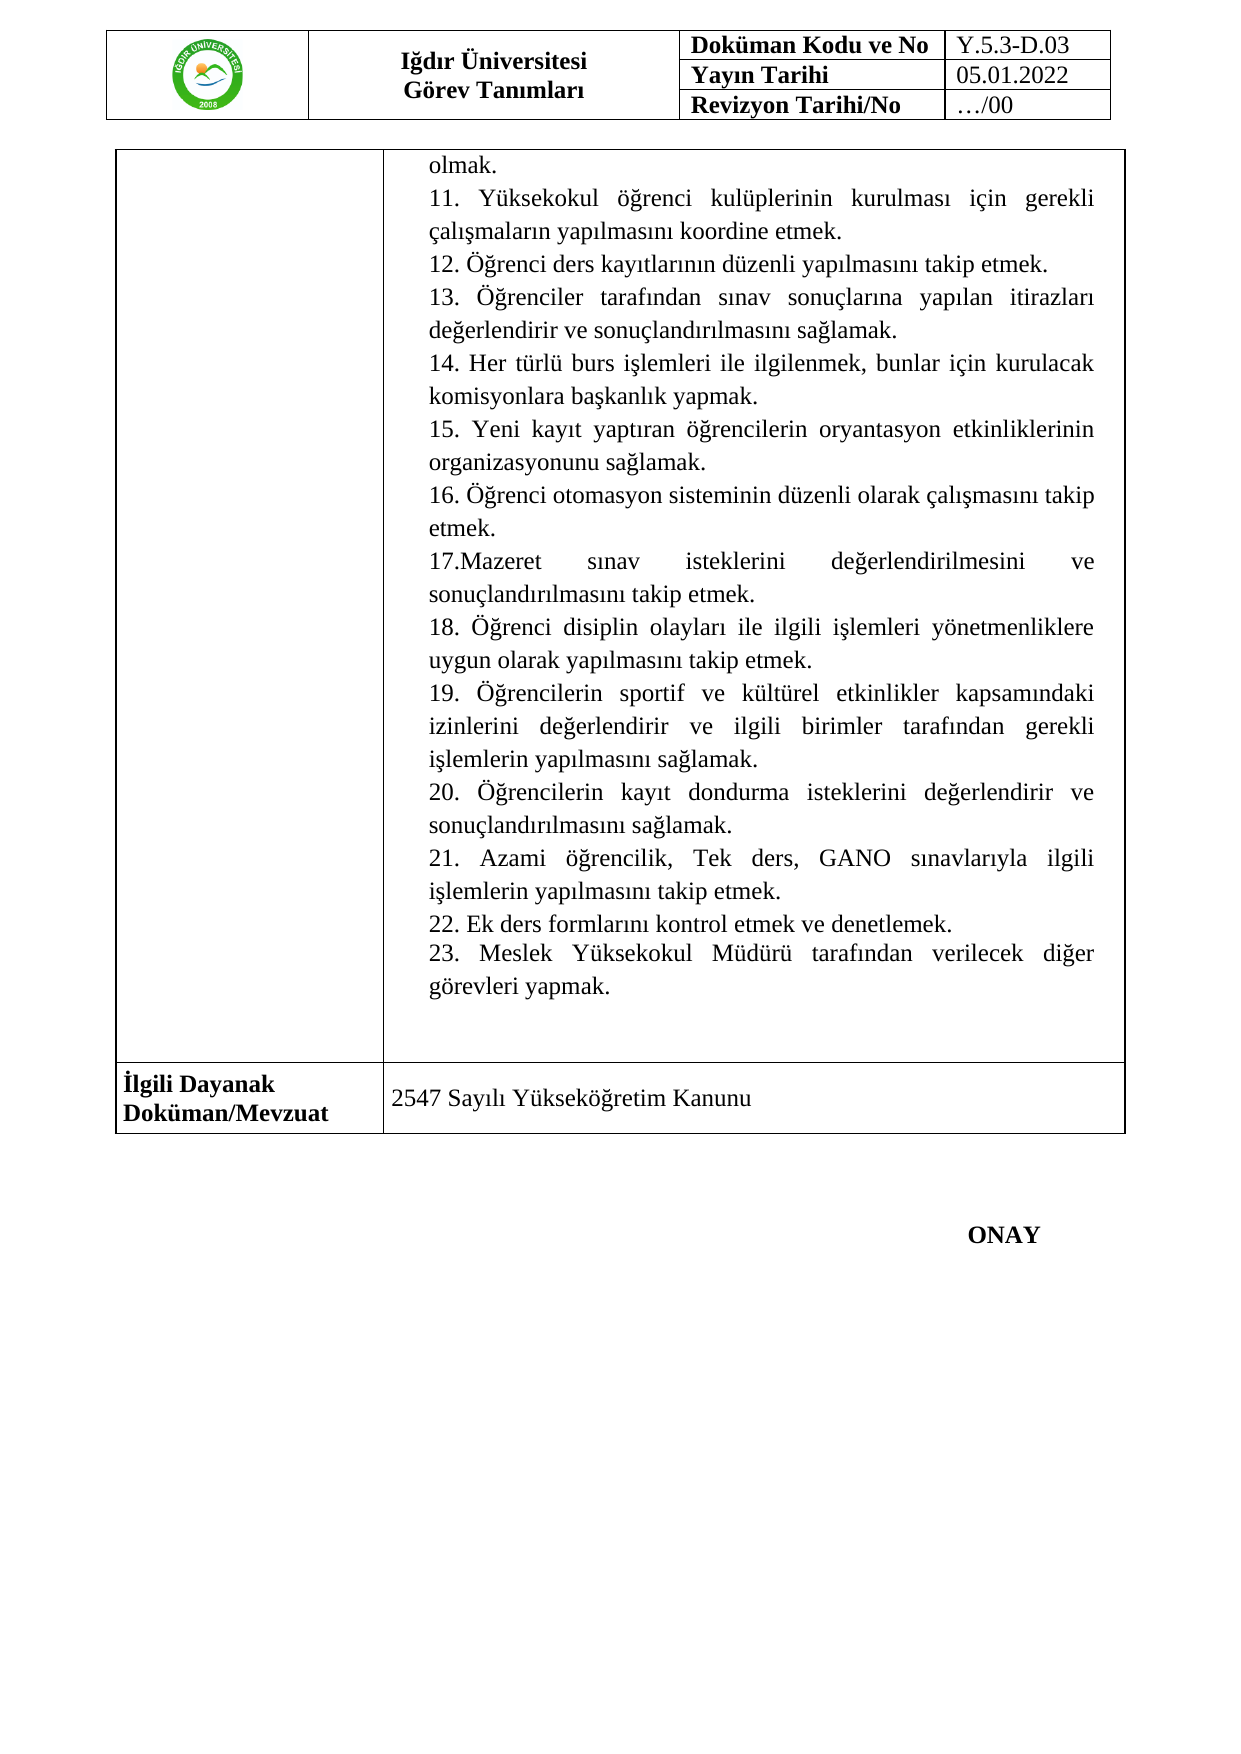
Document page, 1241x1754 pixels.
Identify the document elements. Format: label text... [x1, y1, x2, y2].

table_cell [384, 150, 1124, 1062]
text ONAY [118, 1220, 1122, 1249]
table_cell İlgili Dayanak Doküman/Mevzuat [117, 1063, 383, 1133]
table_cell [117, 150, 383, 1062]
table_cell 2547 Sayılı Yükseköğretim Kanunu [384, 1063, 1124, 1133]
picture [172, 39, 243, 110]
